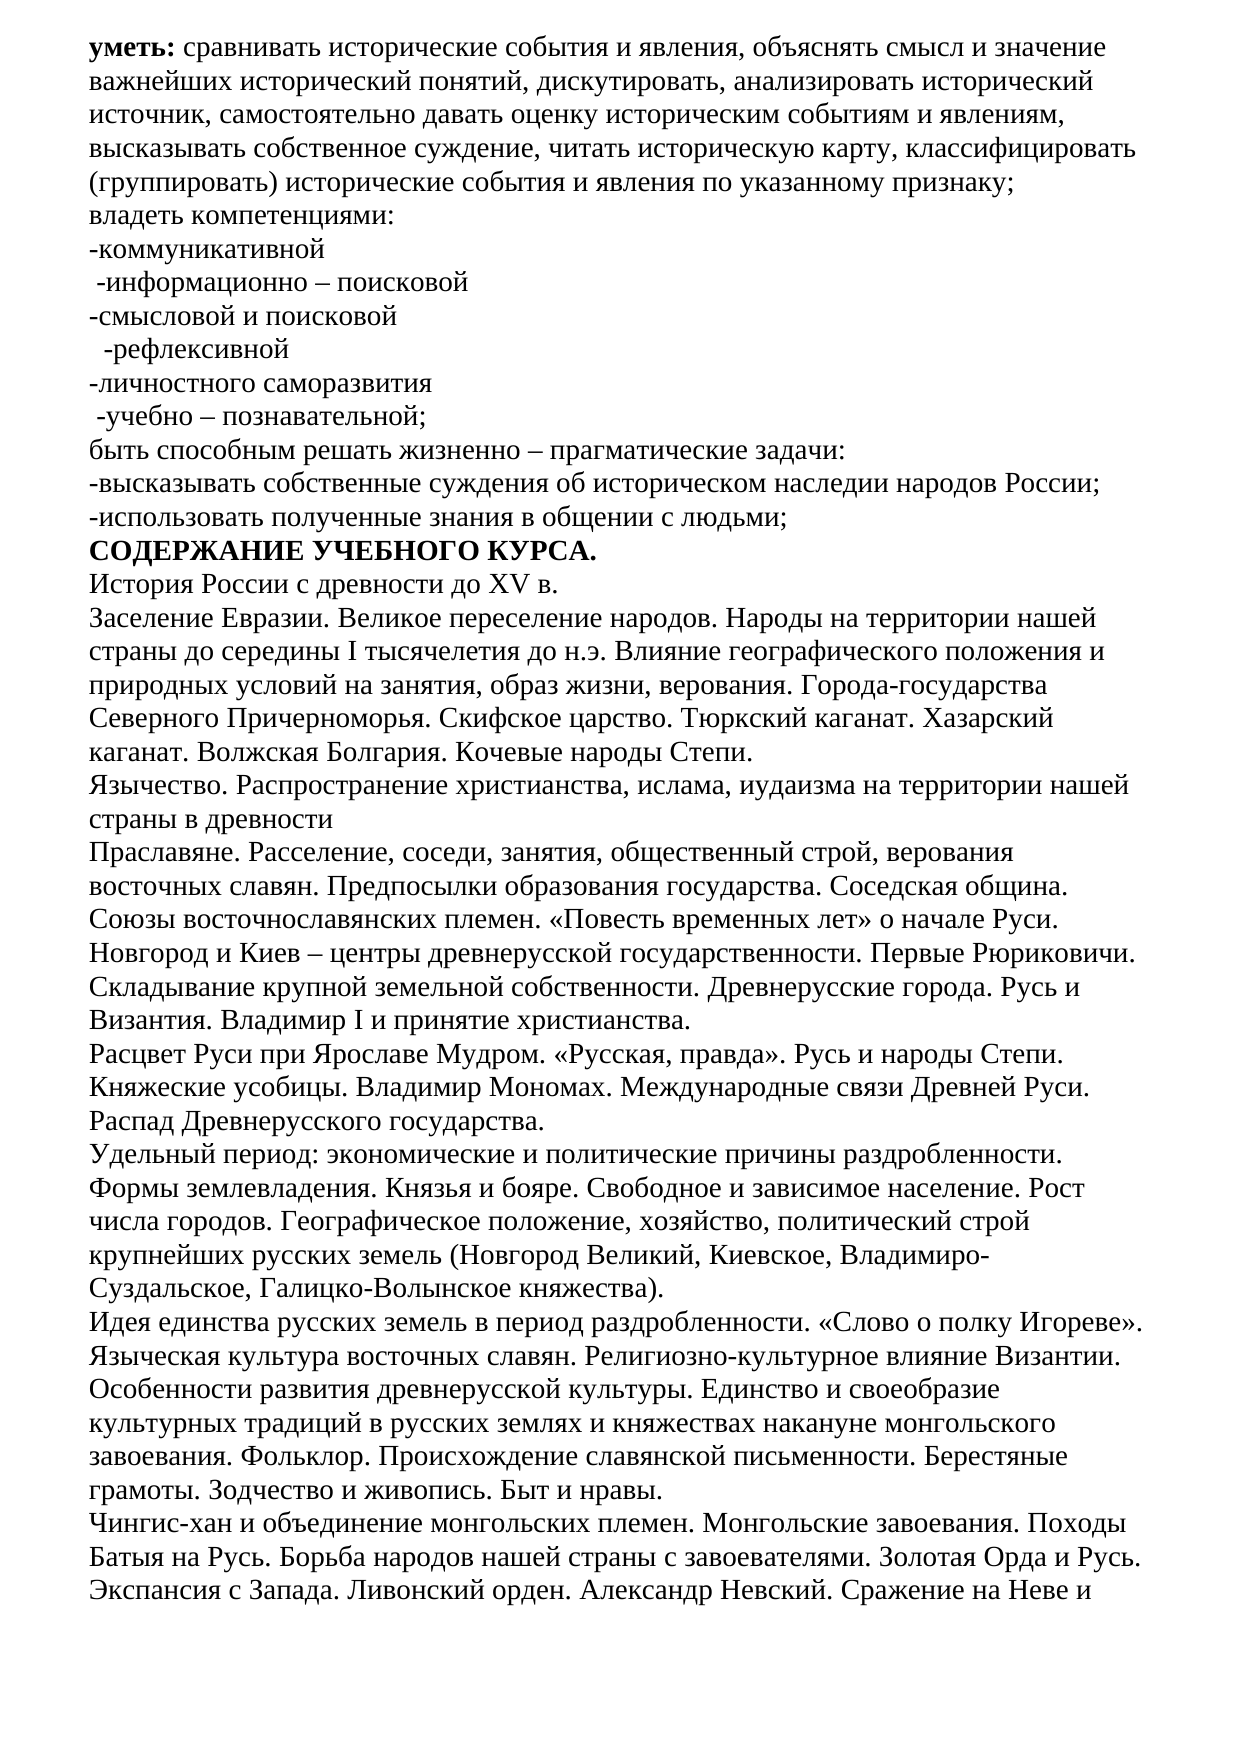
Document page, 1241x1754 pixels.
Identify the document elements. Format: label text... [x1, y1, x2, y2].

text уметь: сравнивать исторические события и явления, объяснять смысл и значение важнейших исторический понятий, дискутировать, анализировать исторический источник, самостоятельно давать оценку историческим событиям и явлениям, высказывать собственное суждение, читать историческую карту, классифицировать (группировать) исторические события и явления по указанному признаку; [89, 29, 1152, 197]
text Праславяне. Расселение, соседи, занятия, общественный строй, верования восточных славян. Предпосылки образования государства. Соседская община. Союзы восточнославянских племен. «Повесть временных лет» о начале Руси. [89, 834, 1152, 935]
text -коммуникативной [89, 231, 1152, 264]
text -информационно – поисковой [89, 264, 1152, 298]
text Расцвет Руси при Ярославе Мудром. «Русская, правда». Русь и народы Степи. Княжеские усобицы. Владимир Мономах. Международные связи Древней Руси. Распад Древнерусского государства. [89, 1036, 1152, 1136]
text Язычество. Распространение христианства, ислама, иудаизма на территории нашей страны в древности [89, 767, 1152, 834]
text -учебно – познавательной; [89, 398, 1152, 432]
text Языческая культура восточных славян. Религиозно-культурное влияние Византии. Особенности развития древнерусской культуры. Единство и своеобразие культурных традиций в русских землях и княжествах накануне монгольского завоевания. Фольклор. Происхождение славянской письменности. Берестяные грамоты. Зодчество и живопись. Быт и нравы. [89, 1338, 1152, 1505]
text Удельный период: экономические и политические причины раздробленности. Формы землевладения. Князья и бояре. Свободное и зависимое население. Рост числа городов. Географическое положение, хозяйство, политический строй крупнейших русских земель (Новгород Великий, Киевское, Владимиро-Суздальское, Галицко-Волынское княжества). [89, 1136, 1152, 1304]
text -использовать полученные знания в общении с людьми; [89, 499, 1152, 533]
text Новгород и Киев – центры древнерусской государственности. Первые Рюриковичи. Складывание крупной земельной собственности. Древнерусские города. Русь и Византия. Владимир I и принятие христианства. [89, 935, 1152, 1036]
text Идея единства русских земель в период раздробленности. «Слово о полку Игореве». [89, 1304, 1152, 1338]
text владеть компетенциями: [89, 197, 1152, 231]
text -высказывать собственные суждения об историческом наследии народов России; [89, 466, 1152, 499]
text Заселение Евразии. Великое переселение народов. Народы на территории нашей страны до середины I тысячелетия до н.э. Влияние географического положения и природных условий на занятия, образ жизни, верования. Города-государства Северного Причерноморья. Скифское царство. Тюркский каганат. Хазарский каганат. Волжская Болгария. Кочевые народы Степи. [89, 600, 1152, 767]
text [89, 1505, 1152, 1606]
text СОДЕРЖАНИЕ УЧЕБНОГО КУРСА. [89, 533, 1152, 566]
text -личностного саморазвития [89, 365, 1152, 398]
text быть способным решать жизненно – прагматические задачи: [89, 432, 1152, 466]
text -смысловой и поисковой [89, 298, 1152, 331]
text История России с древности до XV в. [89, 566, 1152, 600]
text -рефлексивной [89, 331, 1152, 365]
